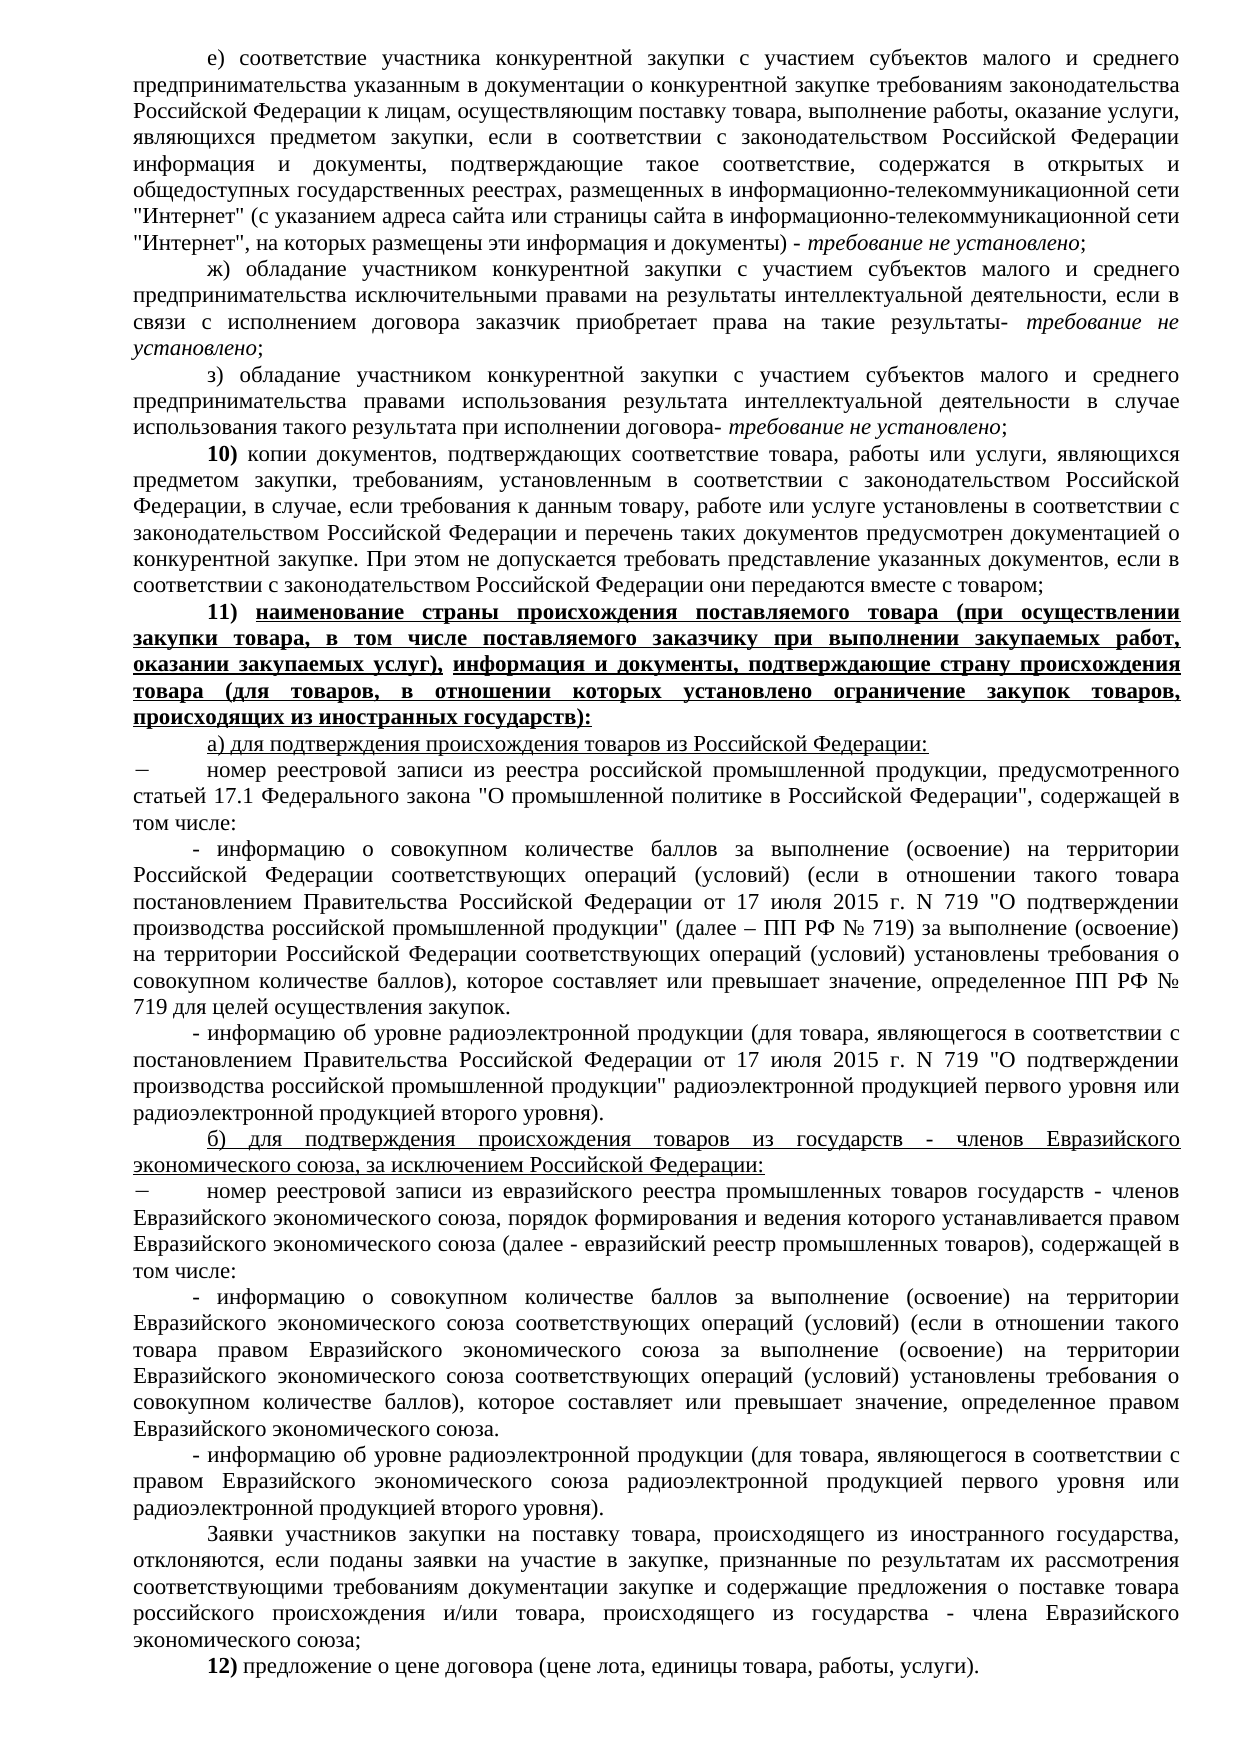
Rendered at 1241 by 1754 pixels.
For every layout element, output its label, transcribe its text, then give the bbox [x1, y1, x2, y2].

list номер реестровой записи из евразийского реестра промышленных товаров государств - членов Евразийского экономического союза, порядок формирования и ведения которого устанавливается правом Евразийского экономического союза (далее - евразийский реестр промышленных товаров), содержащей в том числе: [133, 1178, 1181, 1283]
text 11) наименование страны происхождения поставляемого товара (при осуществлении закупки товара, в том числе поставляемого заказчику при выполнении закупаемых работ, оказании закупаемых услуг), информация и документы, подтверждающие страну происхождения товара (для товаров, в отношении которых установлено ограничение закупок товаров, происходящих из иностранных государств): [133, 701, 1181, 729]
text з) обладание участником конкурентной закупки с участием субъектов малого и среднего предпринимательства правами использования результата интеллектуальной деятельности в случае использования такого результата при исполнении договора- требование не установлено; [133, 361, 1181, 440]
text 11) наименование страны происхождения поставляемого товара (при осуществлении закупки товара, в том числе поставляемого заказчику при выполнении закупаемых работ, оказании закупаемых услуг), информация и документы, подтверждающие страну происхождения товара (для товаров, в отношении которых установлено ограничение закупок товаров, происходящих из иностранных государств): [133, 648, 1181, 700]
text - информацию о совокупном количестве баллов за выполнение (освоение) на территории Евразийского экономического союза соответствующих операций (условий) (если в отношении такого товара правом Евразийского экономического союза за выполнение (освоение) на территории Евразийского экономического союза соответствующих операций (условий) установлены требования о совокупном количестве баллов), которое составляет или превышает значение, определенное правом Евразийского экономического союза. [133, 1283, 1181, 1441]
text - информацию об уровне радиоэлектронной продукции (для товара, являющегося в соответствии с постановлением Правительства Российской Федерации от 17 июля 2015 г. N 719 "О подтверждении производства российской промышленной продукции" радиоэлектронной продукцией первого уровня или радиоэлектронной продукцией второго уровня). [133, 1019, 1181, 1125]
text - информацию о совокупном количестве баллов за выполнение (освоение) на территории Российской Федерации соответствующих операций (условий) (если в отношении такого товара постановлением Правительства Российской Федерации от 17 июля 2015 г. N 719 "О подтверждении производства российской промышленной продукции" (далее – ПП РФ № 719) за выполнение (освоение) на территории Российской Федерации соответствующих операций (условий) установлены требования о совокупном количестве баллов), которое составляет или превышает значение, определенное ПП РФ № 719 для целей осуществления закупок. [133, 835, 1181, 1019]
text Заявки участников закупки на поставку товара, происходящего из иностранного государства, отклоняются, если поданы заявки на участие в закупке, признанные по результатам их рассмотрения соответствующими требованиям документации закупке и содержащие предложения о поставке товара российского происхождения и/или товара, происходящего из государства - члена Евразийского экономического союза; [133, 1520, 1181, 1652]
text - информацию об уровне радиоэлектронной продукции (для товара, являющегося в соответствии с правом Евразийского экономического союза радиоэлектронной продукцией первого уровня или радиоэлектронной продукцией второго уровня). [133, 1441, 1181, 1520]
text 12) предложение о цене договора (цене лота, единицы товара, работы, услуги). [133, 1652, 1181, 1678]
text а) для подтверждения происхождения товаров из Российской Федерации: [133, 729, 1181, 756]
text 10) копии документов, подтверждающих соответствие товара, работы или услуги, являющихся предметом закупки, требованиям, установленным в соответствии с законодательством Российской Федерации, в случае, если требования к данным товару, работе или услуге установлены в соответствии с законодательством Российской Федерации и перечень таких документов предусмотрен документацией о конкурентной закупке. При этом не допускается требовать представление указанных документов, если в соответствии с законодательством Российской Федерации они передаются вместе с товаром; [133, 440, 1181, 598]
list номер реестровой записи из реестра российской промышленной продукции, предусмотренного статьей 17.1 Федерального закона "О промышленной политике в Российской Федерации", содержащей в том числе: [133, 756, 1181, 835]
text б) для подтверждения происхождения товаров из государств - членов Евразийского экономического союза, за исключением Российской Федерации: [133, 1125, 1181, 1178]
text 11) наименование страны происхождения поставляемого товара (при осуществлении закупки товара, в том числе поставляемого заказчику при выполнении закупаемых работ, оказании закупаемых услуг), информация и документы, подтверждающие страну происхождения товара (для товаров, в отношении которых установлено ограничение закупок товаров, происходящих из иностранных государств): [133, 598, 1181, 647]
text ж) обладание участником конкурентной закупки с участием субъектов малого и среднего предпринимательства исключительными правами на результаты интеллектуальной деятельности, если в связи с исполнением договора заказчик приобретает права на такие результаты- требование не установлено; [133, 255, 1181, 361]
text е) соответствие участника конкурентной закупки с участием субъектов малого и среднего предпринимательства указанным в документации о конкурентной закупке требованиям законодательства Российской Федерации к лицам, осуществляющим поставку товара, выполнение работы, оказание услуги, являющихся предметом закупки, если в соответствии с законодательством Российской Федерации информация и документы, подтверждающие такое соответствие, содержатся в открытых и общедоступных государственных реестрах, размещенных в информационно-телекоммуникационной сети "Интернет" (с указанием адреса сайта или страницы сайта в информационно-телекоммуникационной сети "Интернет", на которых размещены эти информация и документы) - требование не установлено; [133, 44, 1181, 255]
